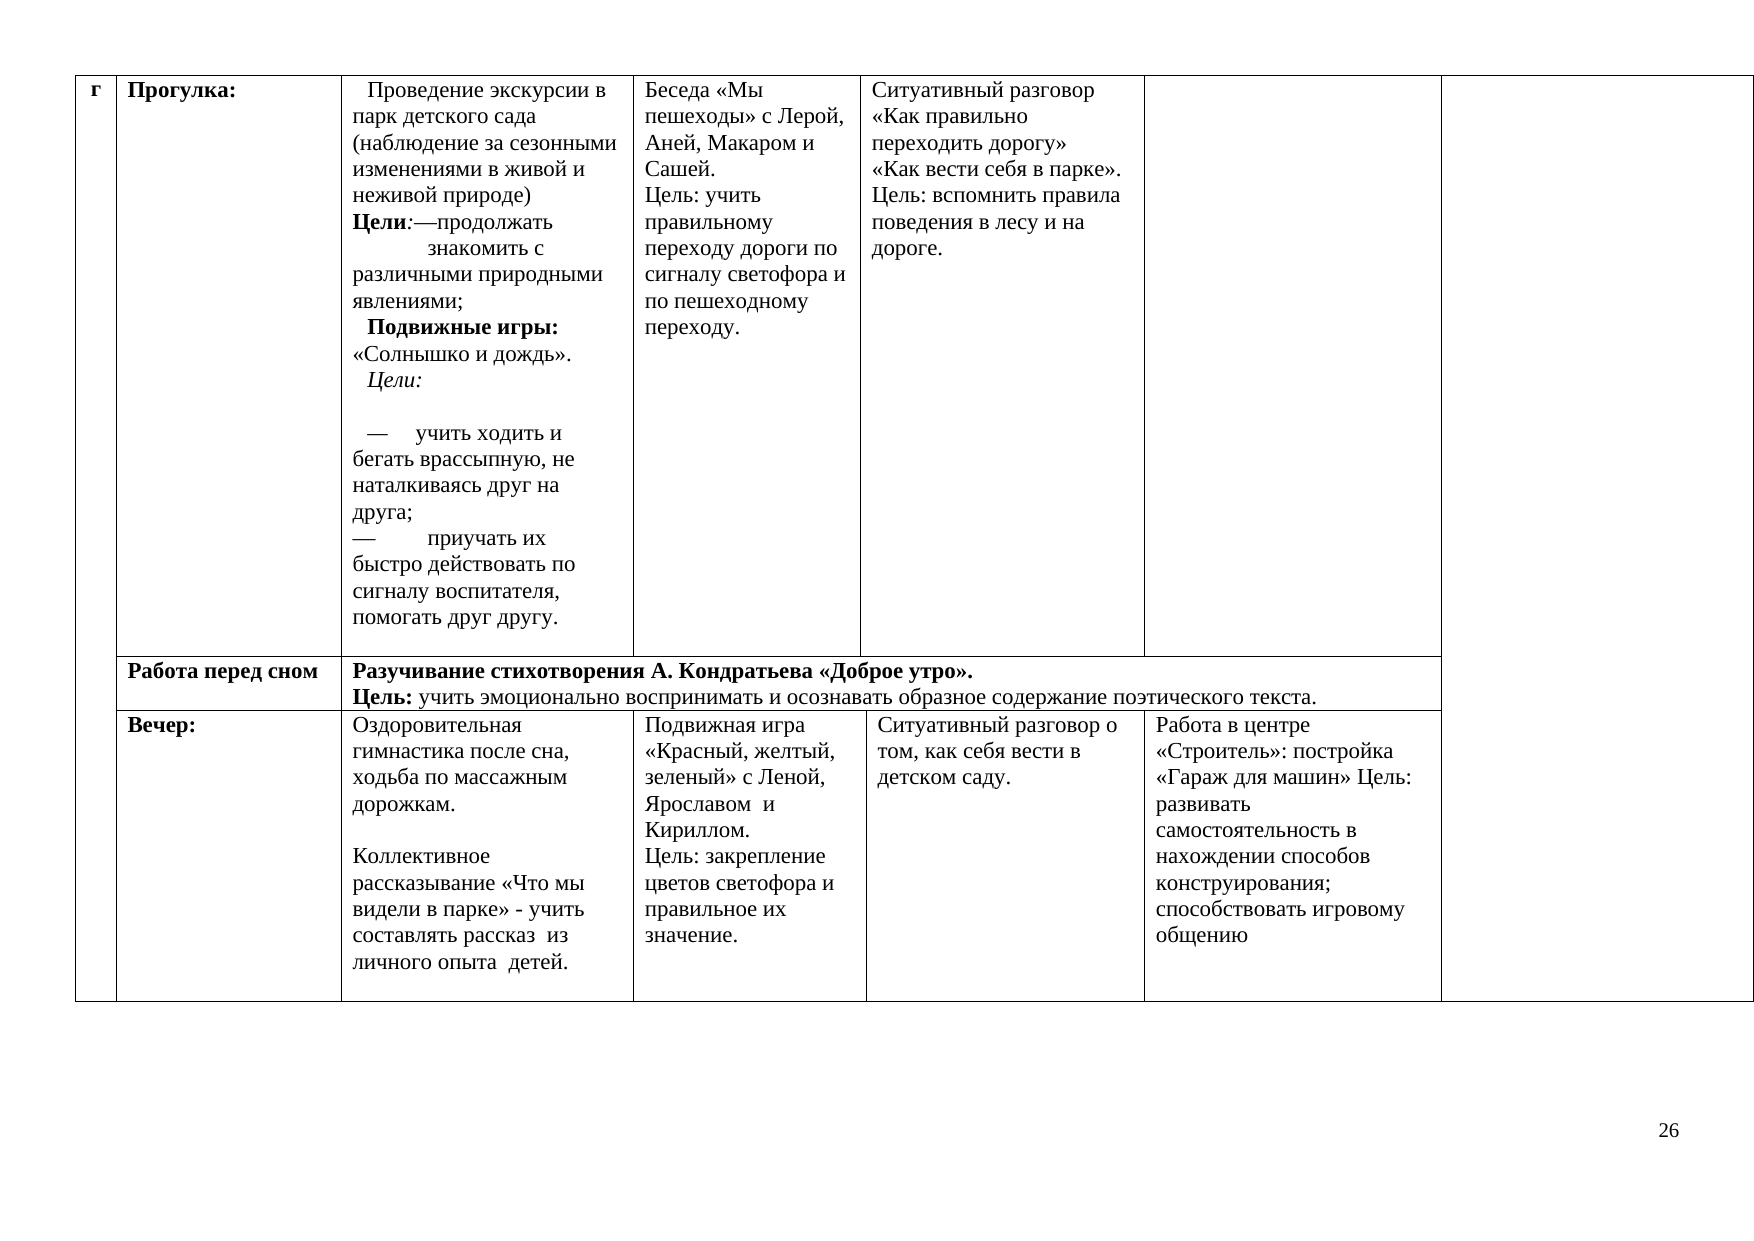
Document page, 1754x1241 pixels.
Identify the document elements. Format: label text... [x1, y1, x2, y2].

table_cell Беседа «Мы пешеходы» с Лерой, Аней, Макаром и Сашей. Цель: учить правильному переходу дороги по сигналу светофора и по пешеходному переходу. [634, 76, 860, 656]
table_cell [1145, 76, 1441, 656]
table_cell Вечер: [117, 711, 341, 1001]
table_cell Оздоровительная гимнастика после сна, ходьба по массажным дорожкам. Коллективное рассказывание «Что мы видели в парке» - учить составлять рассказ из личного опыта детей. [342, 711, 633, 1001]
table_cell Работа в центре «Строитель»: постройка «Гараж для машин» Цель: развивать самостоятельность в нахождении способов конструирования; способствовать игровому общению [1145, 711, 1441, 1001]
table_cell Разучивание стихотворения А. Кондратьева «Доброе утро». Цель: учить эмоционально воспринимать и осознавать образное содержание поэтического текста. [342, 657, 1441, 709]
table_cell Подвижная игра «Красный, желтый, зеленый» с Леной, Ярославом и Кириллом. Цель: закрепление цветов светофора и правильное их значение. [634, 711, 866, 1001]
table_cell Проведение экскурсии в парк детского сада (наблюдение за сезонными изменениями в живой и неживой природе) Цели:—продолжать знакомить с различными природными явлениями; Подвижные игры: «Солнышко и дождь». Цели: — учить ходить и бегать врассыпную, не наталкиваясь друг на друга; — приучать их быстро действовать по сигналу воспитателя, помогать друг другу. [342, 76, 633, 656]
table_cell Ситуативный разговор о том, как себя вести в детском саду. [867, 711, 1144, 1001]
table_cell Работа перед сном [117, 657, 341, 709]
table_cell Прогулка: [117, 76, 341, 656]
table_cell Ситуативный разговор «Как правильно переходить дорогу» «Как вести себя в парке». Цель: вспомнить правила поведения в лесу и на дороге. [861, 76, 1144, 656]
